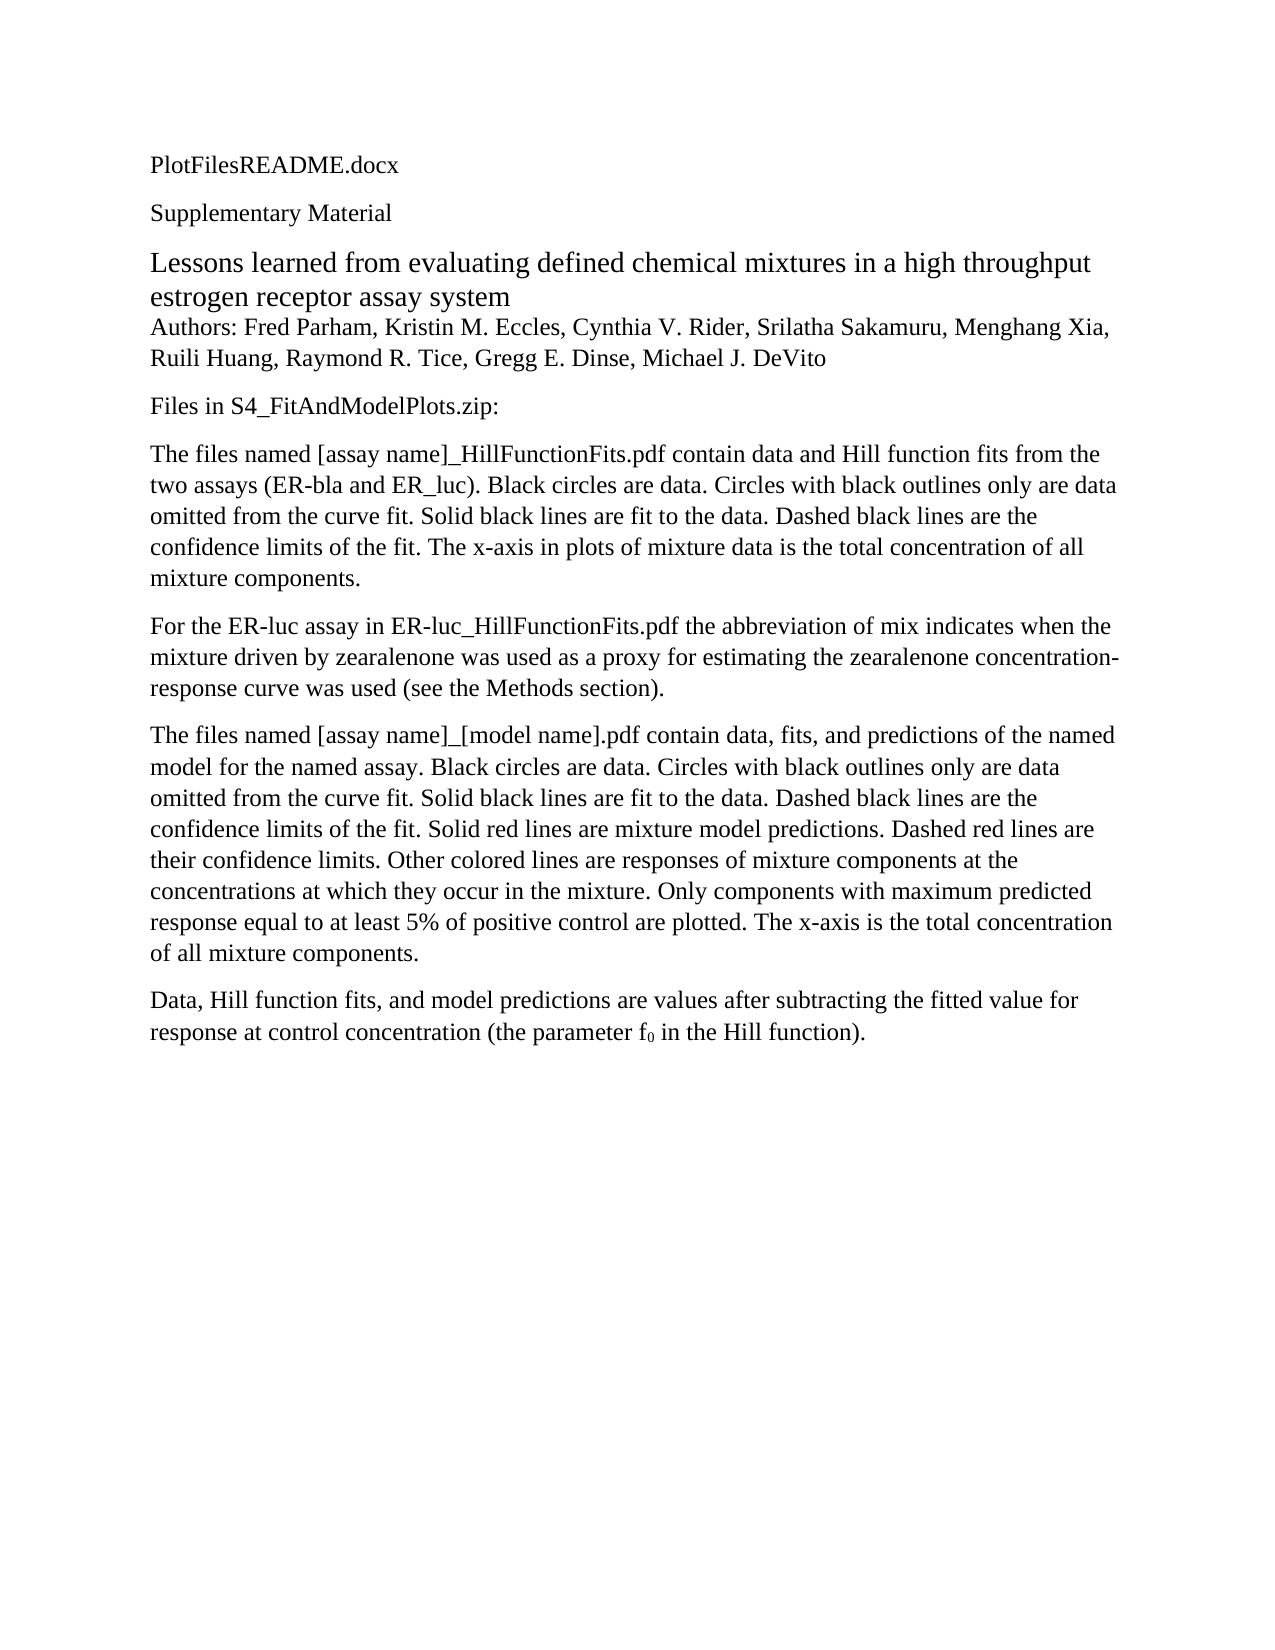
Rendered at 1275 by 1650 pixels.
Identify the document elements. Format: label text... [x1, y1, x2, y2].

text Lessons learned from evaluating defined chemical mixtures in a high throughput estrogen receptor assay system [150, 245, 1125, 312]
text PlotFilesREADME.docx [150, 150, 1125, 179]
text Supplementary Material [150, 198, 1125, 226]
text Authors: Fred Parham, Kristin M. Eccles, Cynthia V. Rider, Srilatha Sakamuru, Menghang Xia, Ruili Huang, Raymond R. Tice, Gregg E. Dinse, Michael J. DeVito [150, 312, 1125, 372]
text The files named [assay name]_HillFunctionFits.pdf contain data and Hill function fits from the two assays (ER-bla and ER_luc). Black circles are data. Circles with black outlines only are data omitted from the curve fit. Solid black lines are fit to the data. Dashed black lines are the confidence limits of the fit. The x-axis in plots of mixture data is the total concentration of all mixture components. [150, 439, 1125, 592]
text Data, Hill function fits, and model predictions are values after subtracting the fitted value for response at control concentration (the parameter f0 in the Hill function). [150, 986, 1125, 1045]
text The files named [assay name]_[model name].pdf contain data, fits, and predictions of the named model for the named assay. Black circles are data. Circles with black outlines only are data omitted from the curve fit. Solid black lines are fit to the data. Dashed black lines are the confidence limits of the fit. Solid red lines are mixture model predictions. Dashed red lines are their confidence limits. Other colored lines are responses of mixture components at the concentrations at which they occur in the mixture. Only components with maximum predicted response equal to at least 5% of positive control are plotted. The x-axis is the total concentration of all mixture components. [150, 721, 1125, 967]
text Files in S4_FitAndModelPlots.zip: [150, 391, 1125, 420]
text For the ER-luc assay in ER-luc_HillFunctionFits.pdf the abbreviation of mix indicates when the mixture driven by zearalenone was used as a proxy for estimating the zearalenone concentration-response curve was used (see the Methods section). [150, 611, 1125, 702]
